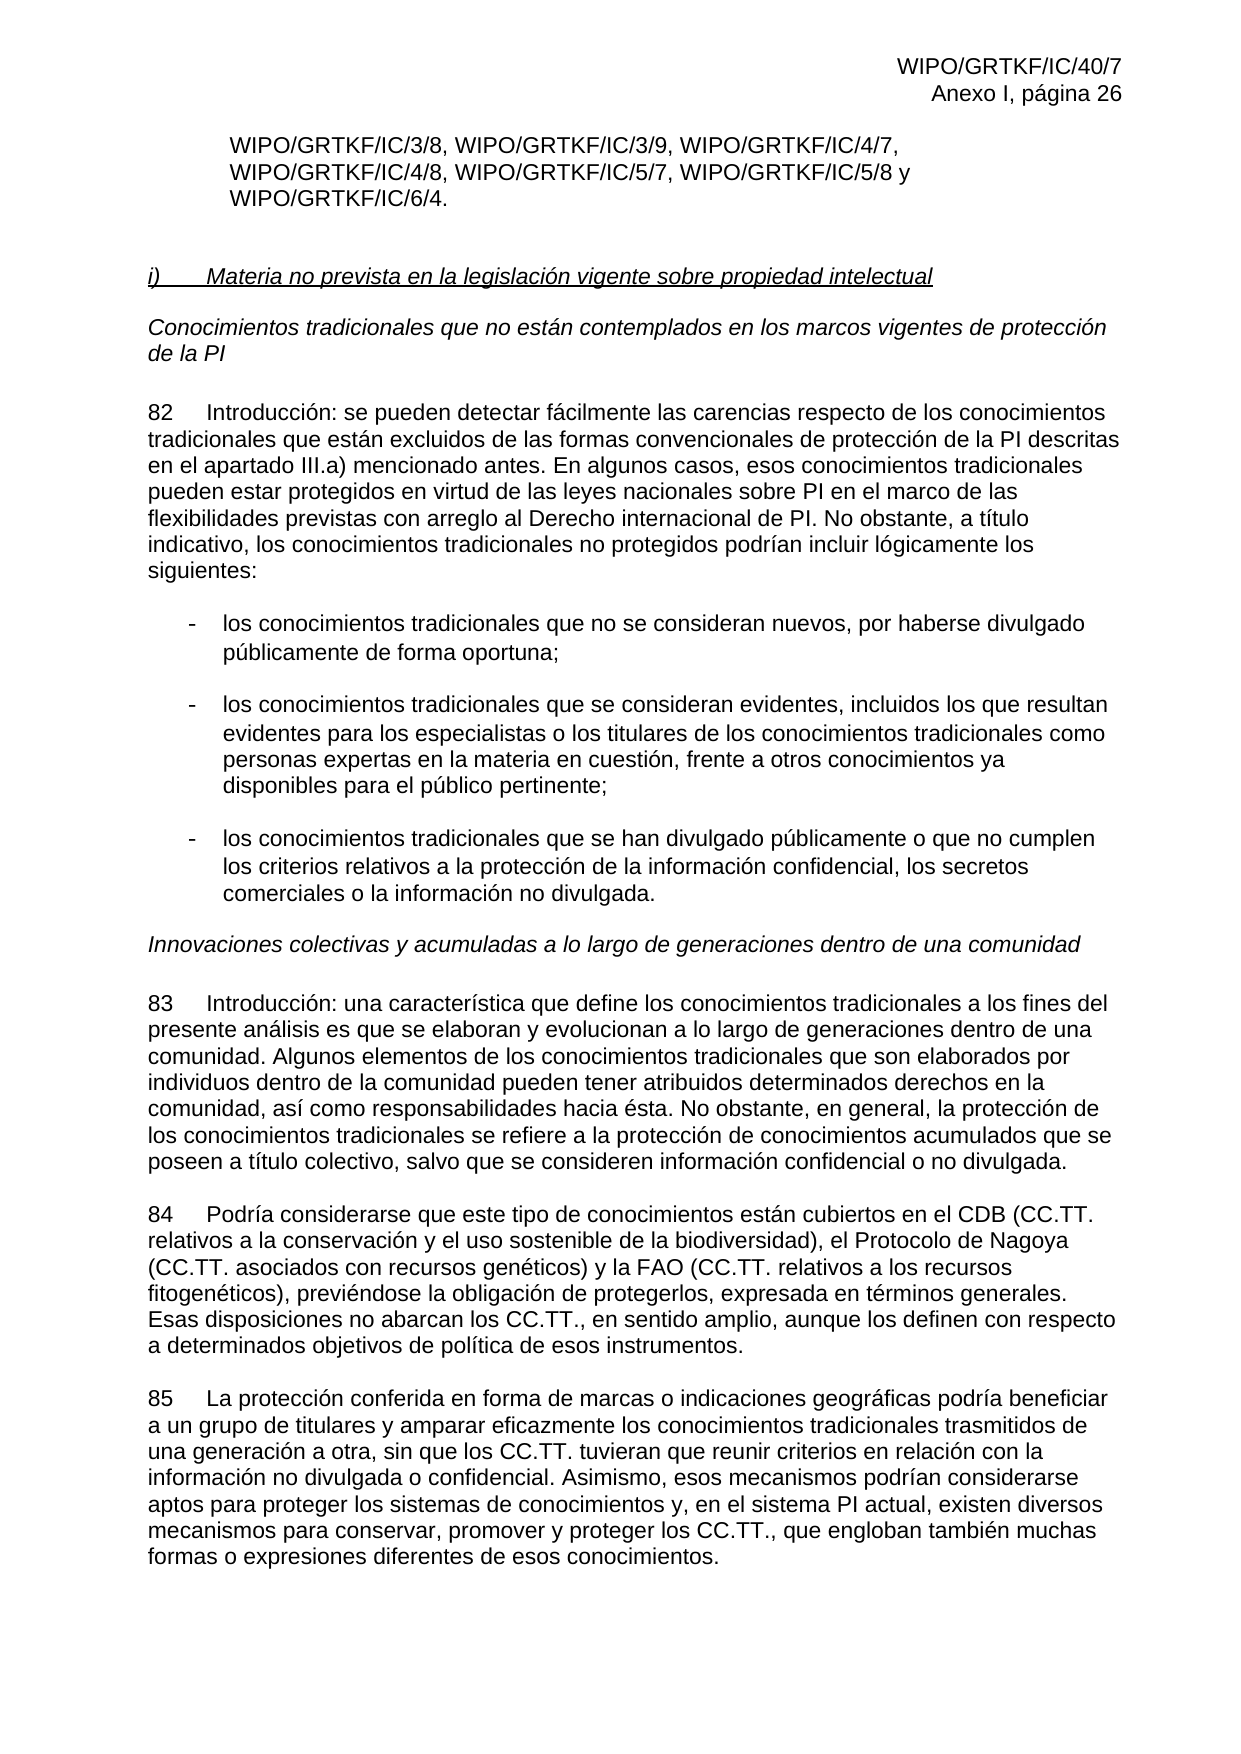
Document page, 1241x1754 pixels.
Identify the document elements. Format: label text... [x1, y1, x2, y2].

list los conocimientos tradicionales que se consideran evidentes, incluidos los que resultan evidentes para los especialistas o los titulares de los conocimientos tradicionales como personas expertas en la materia en cuestión, frente a otros conocimientos ya disponibles para el público pertinente; [185, 691, 1122, 798]
text Introducción: una característica que define los conocimientos tradicionales a los fines del presente análisis es que se elaboran y evolucionan a lo largo de generaciones dentro de una comunidad. Algunos elementos de los conocimientos tradicionales que son elaborados por individuos dentro de la comunidad pueden tener atribuidos determinados derechos en la comunidad, así como responsabilidades hacia ésta. No obstante, en general, la protección de los conocimientos tradicionales se refiere a la protección de conocimientos acumulados que se poseen a título colectivo, salvo que se consideren información confidencial o no divulgada. [148, 990, 1122, 1174]
text La protección conferida en forma de marcas o indicaciones geográficas podría beneficiar a un grupo de titulares y amparar eficazmente los conocimientos tradicionales trasmitidos de una generación a otra, sin que los CC.TT. tuvieran que reunir criterios en relación con la información no divulgada o confidencial. Asimismo, esos mecanismos podrían considerarse aptos para proteger los sistemas de conocimientos y, en el sistema PI actual, existen diversos mecanismos para conservar, promover y proteger los CC.TT., que engloban también muchas formas o expresiones diferentes de esos conocimientos. [148, 1385, 1122, 1570]
subtitle i) Materia no prevista en la legislación vigente sobre propiedad intelectual [148, 263, 1122, 289]
subtitle Conocimientos tradicionales que no están contemplados en los marcos vigentes de protección de la PI [148, 314, 1122, 367]
list los conocimientos tradicionales que no se consideran nuevos, por haberse divulgado públicamente de forma oportuna; [185, 610, 1122, 665]
text Introducción: se pueden detectar fácilmente las carencias respecto de los conocimientos tradicionales que están excluidos de las formas convencionales de protección de la PI descritas en el apartado III.a) mencionado antes. En algunos casos, esos conocimientos tradicionales pueden estar protegidos en virtud de las leyes nacionales sobre PI en el marco de las flexibilidades previstas con arreglo al Derecho internacional de PI. No obstante, a título indicativo, los conocimientos tradicionales no protegidos podrían incluir lógicamente los siguientes: [148, 399, 1122, 584]
subtitle Innovaciones colectivas y acumuladas a lo largo de generaciones dentro de una comunidad [148, 931, 1122, 957]
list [192, 132, 1122, 211]
text Podría considerarse que este tipo de conocimientos están cubiertos en el CDB (CC.TT. relativos a la conservación y el uso sostenible de la biodiversidad), el Protocolo de Nagoya (CC.TT. asociados con recursos genéticos) y la FAO (CC.TT. relativos a los recursos fitogenéticos), previéndose la obligación de protegerlos, expresada en términos generales. Esas disposiciones no abarcan los CC.TT., en sentido amplio, aunque los definen con respecto a determinados objetivos de política de esos instrumentos. [148, 1201, 1122, 1359]
list los conocimientos tradicionales que se han divulgado públicamente o que no cumplen los criterios relativos a la protección de la información confidencial, los secretos comerciales o la información no divulgada. [185, 825, 1122, 906]
